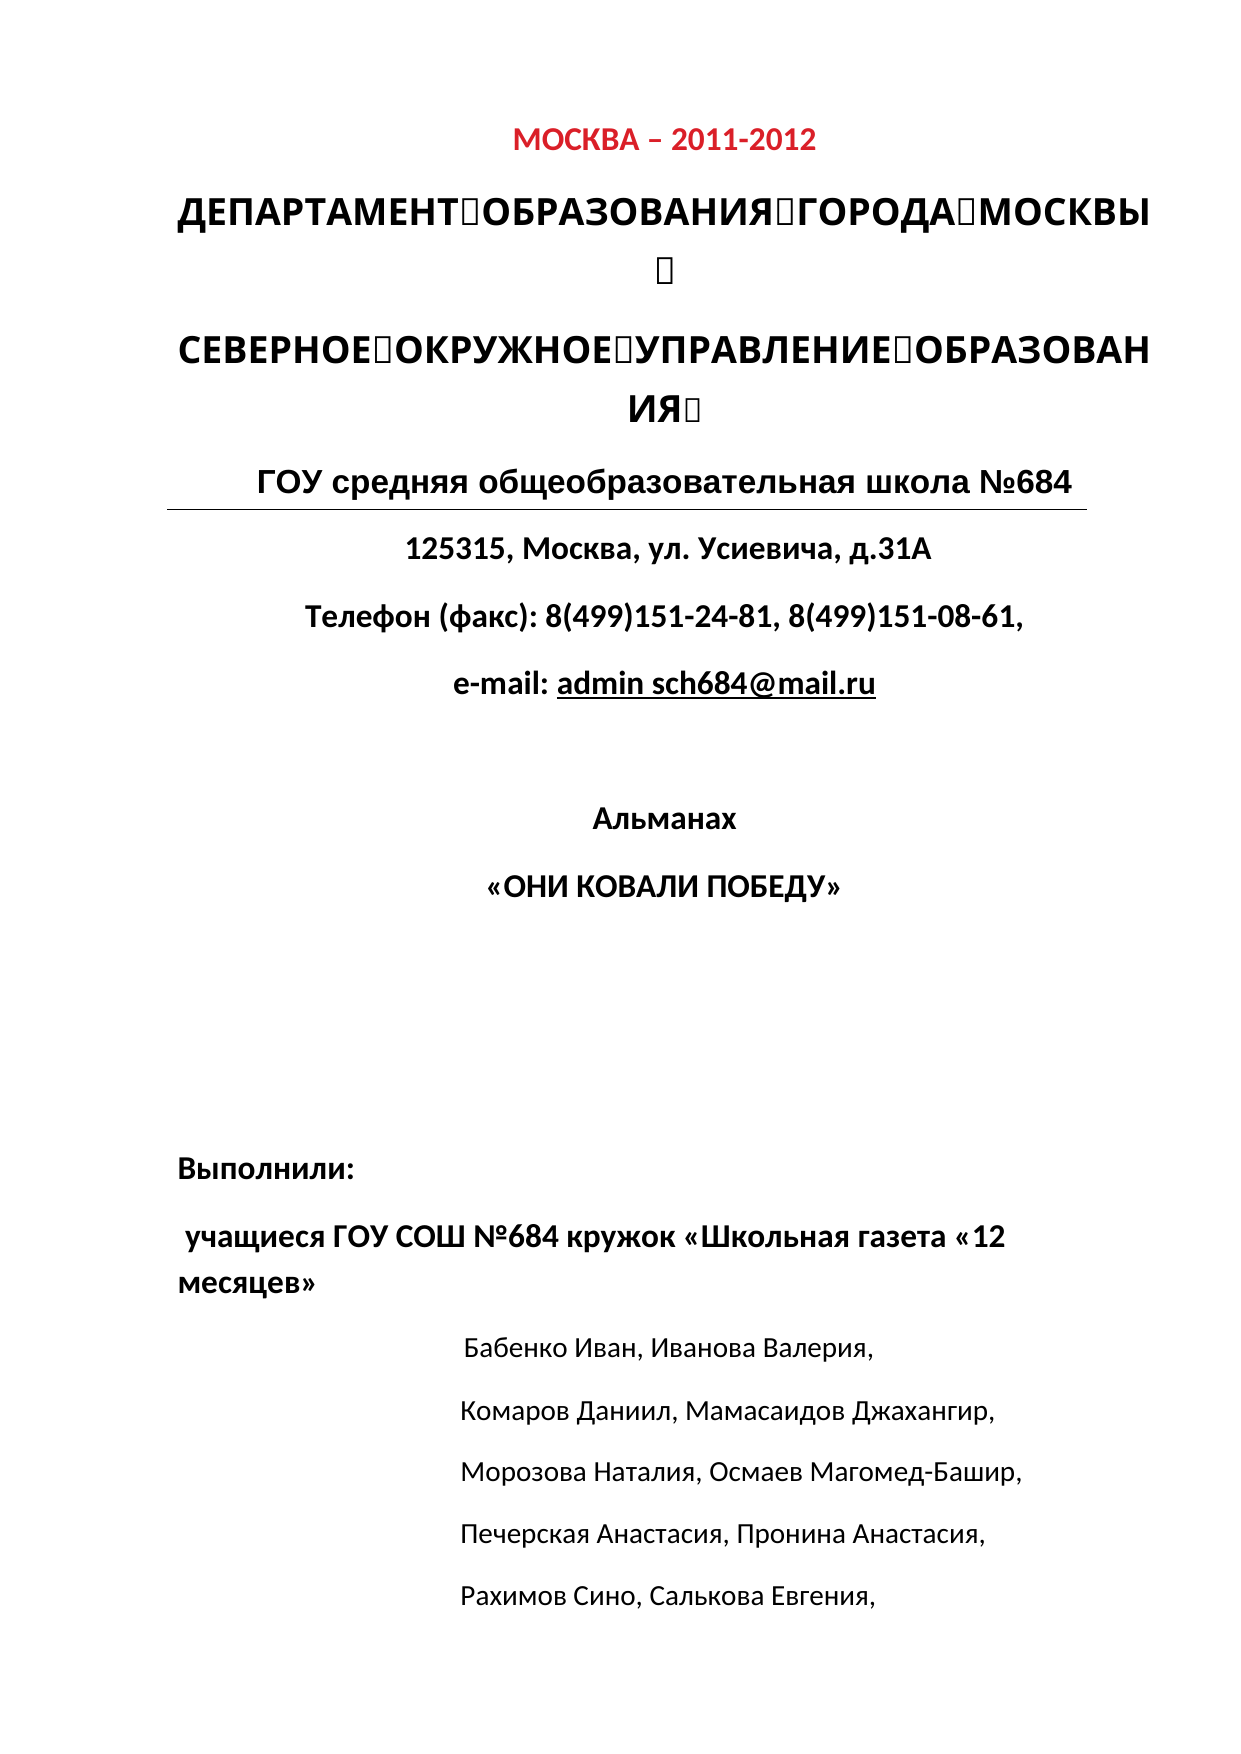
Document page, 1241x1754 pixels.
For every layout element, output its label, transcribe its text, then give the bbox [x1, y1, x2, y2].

text ГОУ средняя общеобразовательная школа №684 [177, 462, 1152, 500]
text Выполнили: [177, 1147, 1152, 1188]
text Комаров Даниил, Мамасаидов Джахангир, [177, 1392, 1152, 1427]
text «ОНИ КОВАЛИ ПОБЕДУ» [177, 865, 1152, 906]
text e-mail: admin sch684@mail.ru [177, 662, 1152, 703]
text Телефон (факс): 8(499)151-24-81, 8(499)151-08-61, [177, 594, 1152, 635]
text МОСКВА – 2011-2012 [177, 118, 1152, 159]
text Бабенко Иван, Иванова Валерия, [177, 1329, 1152, 1365]
text Морозова Наталия, Осмаев Магомед-Башир, [177, 1453, 1152, 1489]
text Альманах [177, 797, 1152, 838]
text учащиеся ГОУ СОШ №684 кружок «Школьная газета «12 месяцев» [177, 1215, 1152, 1302]
text Печерская Анастасия, Пронина Анастасия, [177, 1515, 1152, 1551]
text Рахимов Сино, Салькова Евгения, [177, 1577, 1152, 1612]
text 125315, Москва, ул. Усиевича, д.31А [177, 527, 1152, 568]
text ДЕПАРТАМЕНТОБРАЗОВАНИЯГОРОДАМОСКВЫ [177, 186, 1152, 295]
text СЕВЕРНОЕОКРУЖНОЕУПРАВЛЕНИЕОБРАЗОВАНИЯ [177, 324, 1152, 433]
